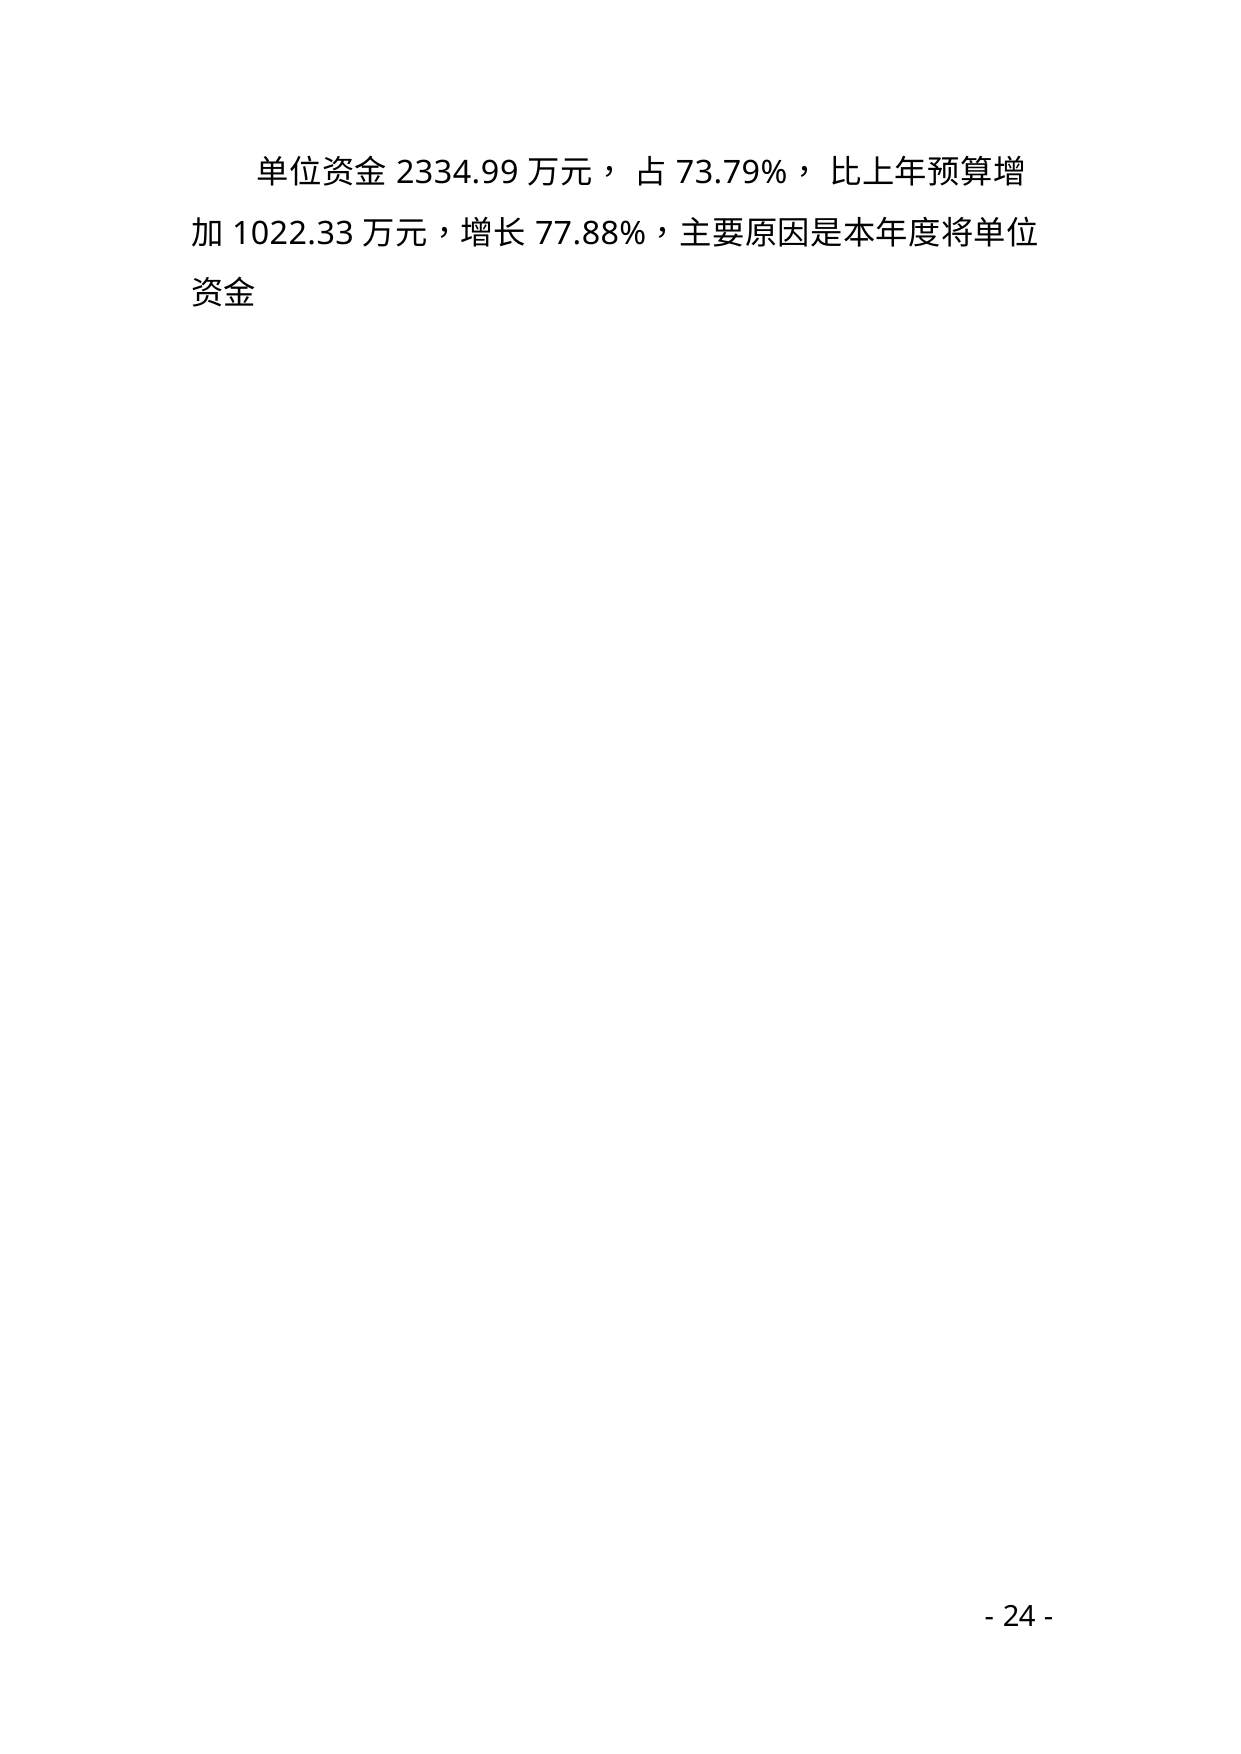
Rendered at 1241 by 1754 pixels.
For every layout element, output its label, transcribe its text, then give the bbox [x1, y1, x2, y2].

text 单位资金 2334.99 万元， 占 73.79%， 比上年预算增加 1022.33 万元，增长 77.88%，主要原因是本年度将单位资金 [191, 149, 1053, 314]
